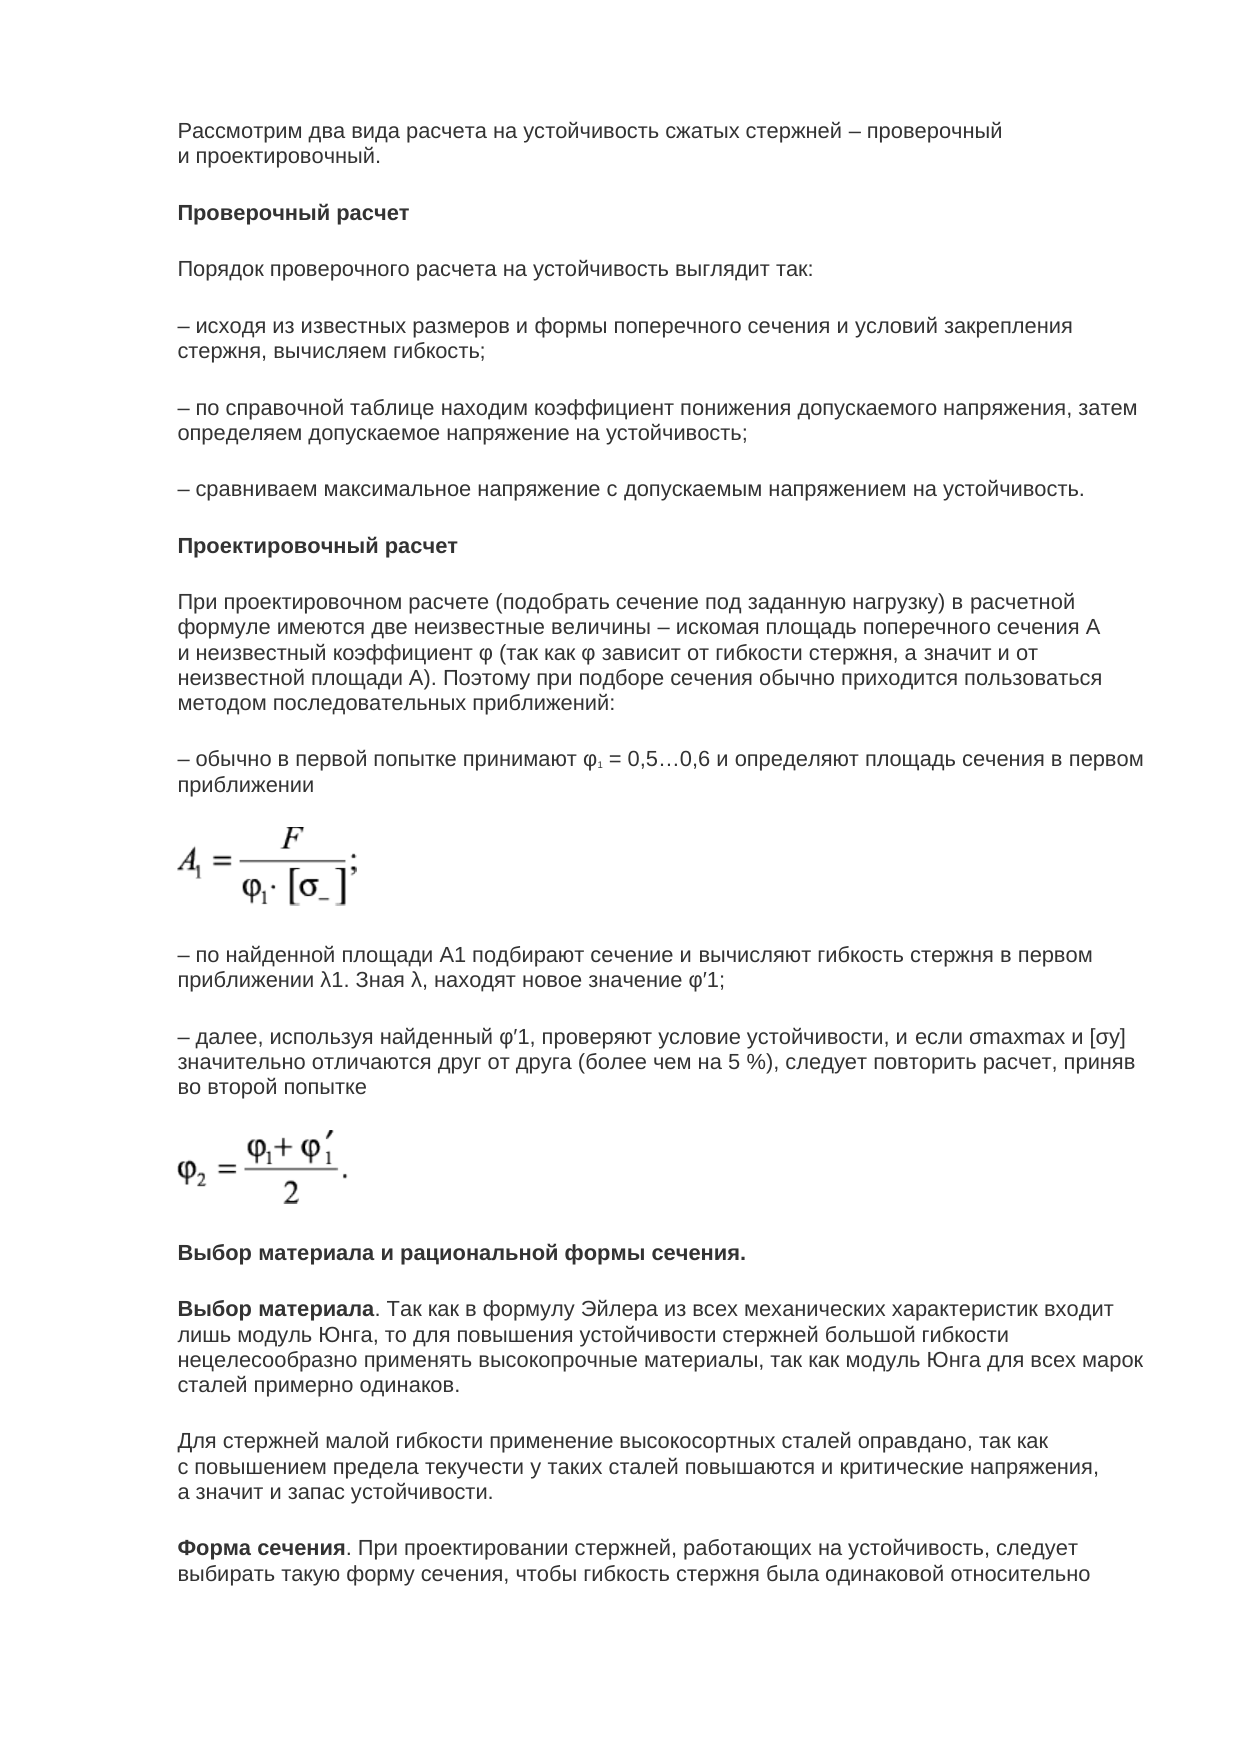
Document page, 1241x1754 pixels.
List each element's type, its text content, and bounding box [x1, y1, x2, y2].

text При проектировочном расчете (подобрать сечение под заданную нагрузку) в расчетной формуле имеются две неизвестные величины – искомая площадь поперечного сечения A и неизвестный коэффициент φ (так как φ зависит от гибкости стержня, а значит и от неизвестной площади A). Поэтому при подборе сечения обычно приходится пользоваться методом последовательных приближений: [177, 589, 1152, 715]
text – сравниваем максимальное напряжение с допускаемым напряжением на устойчивость. [177, 476, 1152, 501]
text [177, 1535, 1152, 1586]
text Выбор материала и рациональной формы сечения. [177, 1240, 1152, 1265]
text Для стержней малой гибкости применение высокосортных сталей оправдано, так как с повышением предела текучести у таких сталей повышаются и критические напряжения, а значит и запас устойчивости. [177, 1428, 1152, 1504]
text Проектировочный расчет [177, 532, 1152, 558]
text – обычно в первой попытке принимают φ1 = 0,5…0,6 и определяют площадь сечения в первом приближении [177, 746, 1152, 797]
text – по найденной площади A1 подбирают сечение и вычисляют гибкость стержня в первом приближении λ1. Зная λ, находят новое значение φ′1; [177, 942, 1152, 992]
text – исходя из известных размеров и формы поперечного сечения и условий закрепления стержня, вычисляем гибкость; [177, 313, 1152, 363]
picture [177, 827, 357, 906]
text Выбор материала. Так как в формулу Эйлера из всех механических характеристик входит лишь модуль Юнга, то для повышения устойчивости стержней большой гибкости нецелесообразно применять высокопрочные материалы, так как модуль Юнга для всех марок сталей примерно одинаков. [177, 1296, 1152, 1397]
text Рассмотрим два вида расчета на устойчивость сжатых стержней – проверочный и проектировочный. [177, 118, 1152, 168]
picture [177, 1130, 348, 1204]
text Порядок проверочного расчета на устойчивость выглядит так: [177, 256, 1152, 281]
text – по справочной таблице находим коэффициент понижения допускаемого напряжения, затем определяем допускаемое напряжение на устойчивость; [177, 394, 1152, 445]
text Проверочный расчет [177, 200, 1152, 225]
text – далее, используя найденный φ′1, проверяют условие устойчивости, и если σmaxmax и [σу] значительно отличаются друг от друга (более чем на 5 %), следует повторить расчет, приняв во второй попытке [177, 1024, 1152, 1099]
